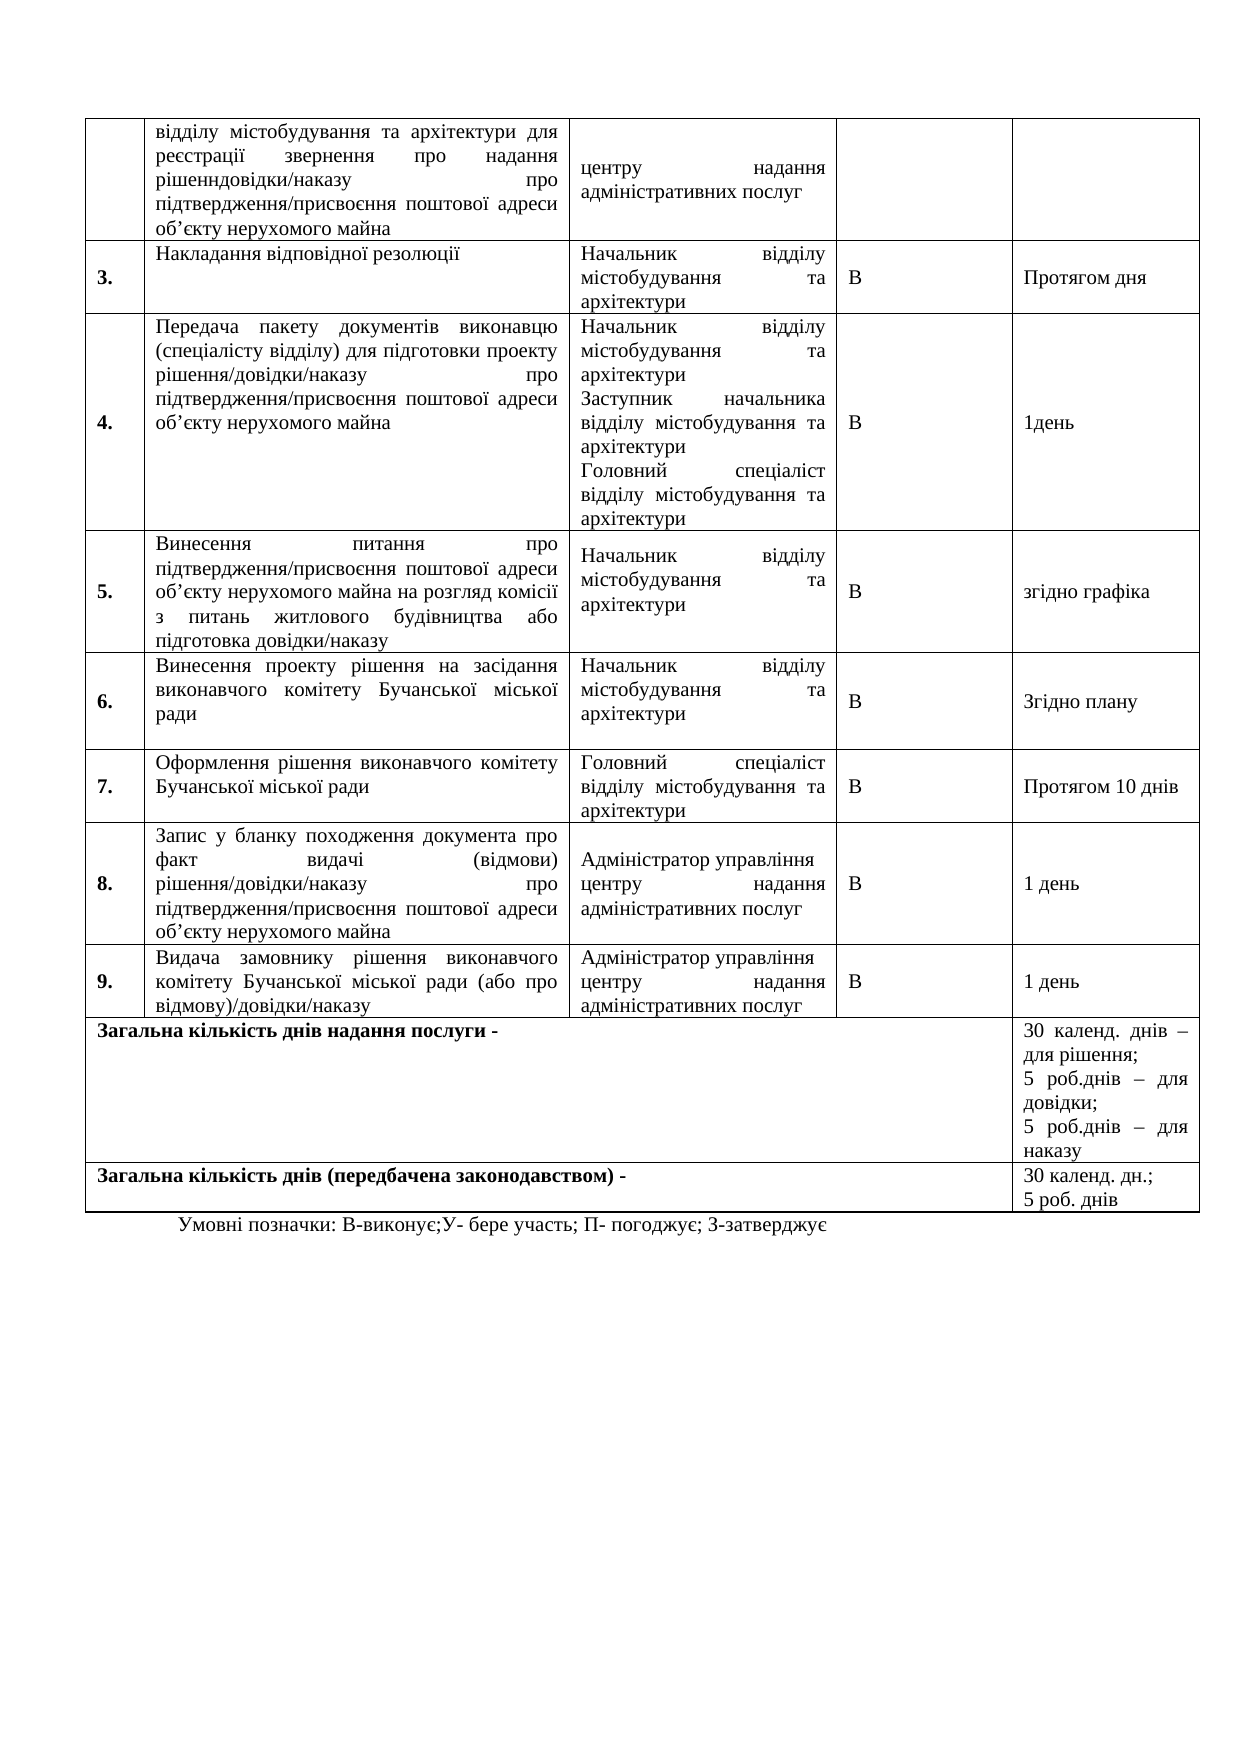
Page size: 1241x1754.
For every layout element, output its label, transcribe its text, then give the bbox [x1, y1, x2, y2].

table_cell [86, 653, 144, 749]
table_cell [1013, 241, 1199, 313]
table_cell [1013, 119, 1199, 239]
text Умовні позначки: В-виконує;У- бере участь; П- погоджує; З-затверджує [177, 1213, 1152, 1236]
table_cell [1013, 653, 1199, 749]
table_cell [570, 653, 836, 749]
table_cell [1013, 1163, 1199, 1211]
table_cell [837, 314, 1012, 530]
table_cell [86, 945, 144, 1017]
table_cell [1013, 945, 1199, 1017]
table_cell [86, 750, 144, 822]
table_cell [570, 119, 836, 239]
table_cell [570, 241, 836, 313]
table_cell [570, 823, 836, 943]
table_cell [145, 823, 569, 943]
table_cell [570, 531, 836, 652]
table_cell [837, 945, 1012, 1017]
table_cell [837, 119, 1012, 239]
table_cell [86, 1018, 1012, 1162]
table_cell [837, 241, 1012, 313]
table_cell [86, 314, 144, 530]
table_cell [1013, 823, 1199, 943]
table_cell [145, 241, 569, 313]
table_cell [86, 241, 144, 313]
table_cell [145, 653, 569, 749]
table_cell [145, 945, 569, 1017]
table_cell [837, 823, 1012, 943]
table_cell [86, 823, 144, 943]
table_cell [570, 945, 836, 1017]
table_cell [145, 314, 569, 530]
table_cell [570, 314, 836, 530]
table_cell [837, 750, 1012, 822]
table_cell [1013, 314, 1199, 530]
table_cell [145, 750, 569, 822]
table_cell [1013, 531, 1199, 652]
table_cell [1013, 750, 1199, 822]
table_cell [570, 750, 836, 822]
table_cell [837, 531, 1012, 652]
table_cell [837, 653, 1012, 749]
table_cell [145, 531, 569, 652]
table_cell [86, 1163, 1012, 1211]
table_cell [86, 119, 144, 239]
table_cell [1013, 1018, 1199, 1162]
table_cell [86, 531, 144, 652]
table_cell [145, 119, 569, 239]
